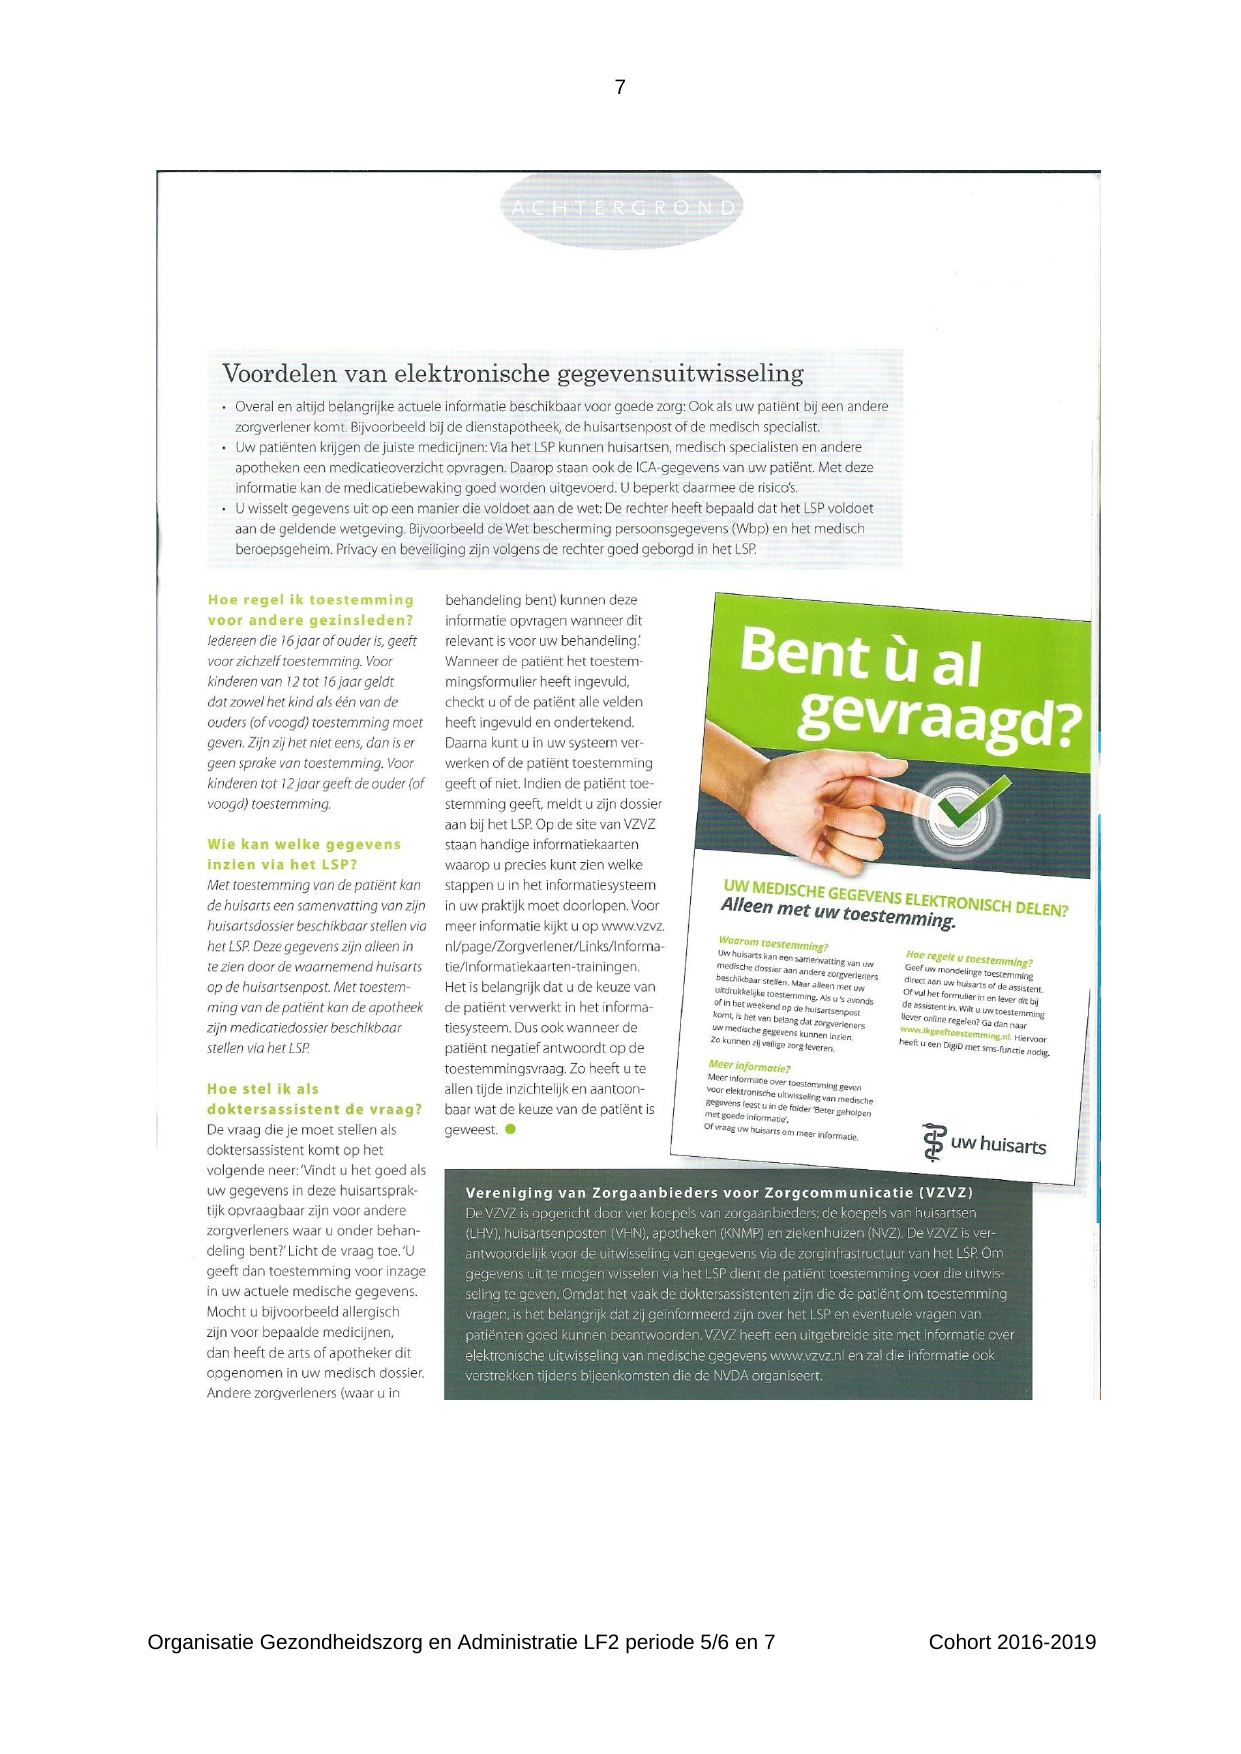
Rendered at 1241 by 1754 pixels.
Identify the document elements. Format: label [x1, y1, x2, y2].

picture [156, 170, 1101, 1400]
